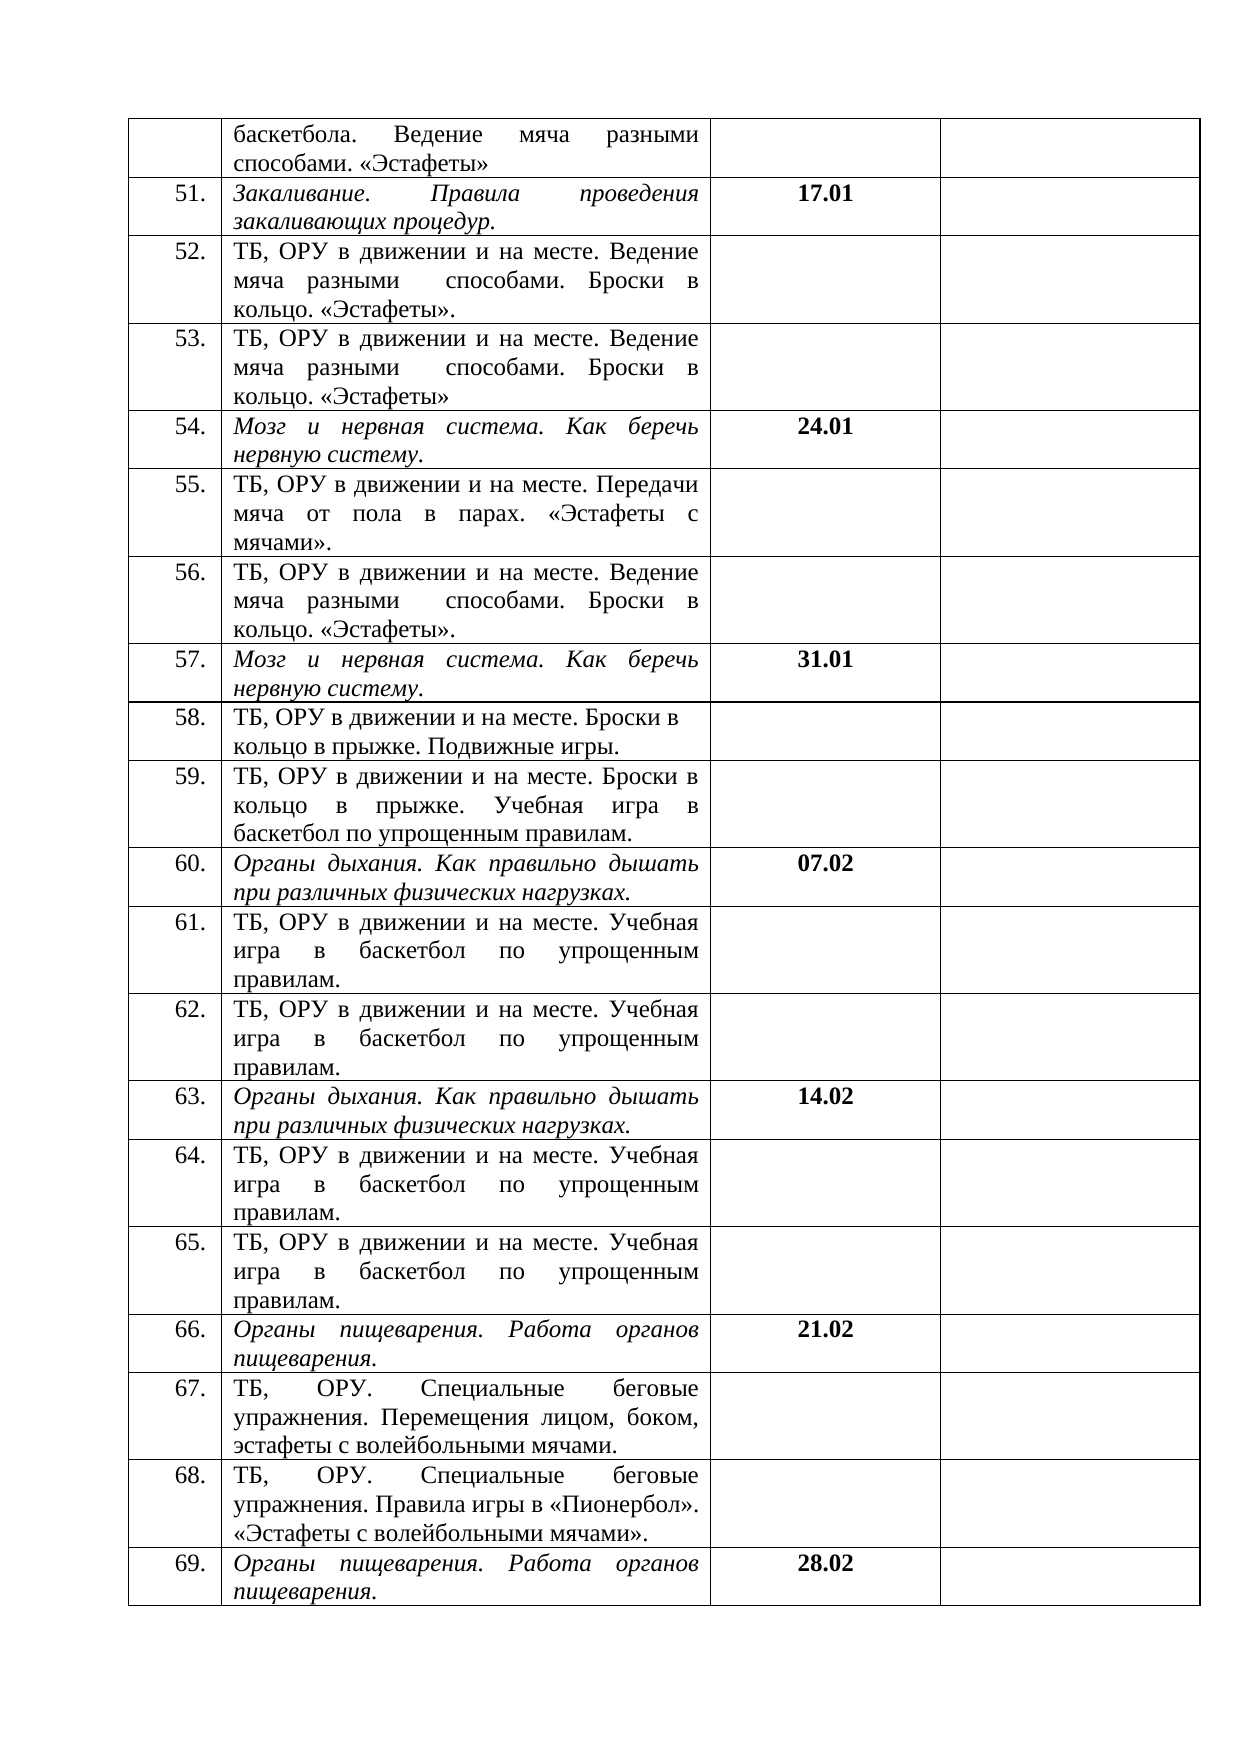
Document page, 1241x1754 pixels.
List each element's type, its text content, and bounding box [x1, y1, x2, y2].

table_cell ТБ, ОРУ. Специальные беговые упражнения. Правила игры в «Пионербол». «Эстафеты с волейбольными мячами». [222, 1460, 710, 1547]
table_cell [711, 557, 940, 643]
table_cell ТБ, ОРУ в движении и на месте. Ведение мяча разными способами. Броски в кольцо. «Эстафеты» [222, 324, 710, 410]
table_cell 17.01 [711, 178, 940, 235]
table_cell [711, 907, 940, 993]
table_cell ТБ, ОРУ в движении и на месте. Учебная игра в баскетбол по упрощенным правилам. [222, 1227, 710, 1313]
table_cell [129, 703, 221, 760]
table_cell [711, 1140, 940, 1226]
table_cell Органы пищеварения. Работа органов пищеварения. [222, 1315, 710, 1372]
table_cell Органы дыхания. Как правильно дышать при различных физических нагрузках. [222, 1081, 710, 1139]
table_cell [941, 848, 1199, 906]
table_cell [941, 1081, 1199, 1139]
table_cell [941, 236, 1199, 322]
table_cell [711, 703, 940, 760]
table_cell ТБ, ОРУ. Специальные беговые упражнения. Перемещения лицом, боком, эстафеты с волейбольными мячами. [222, 1373, 710, 1459]
table_cell [941, 1373, 1199, 1459]
table_cell ТБ, ОРУ в движении и на месте. Ведение мяча разными способами. Броски в кольцо. «Эстафеты». [222, 557, 710, 643]
table_cell [129, 1227, 221, 1313]
table_cell [129, 1460, 221, 1547]
table_cell [711, 236, 940, 322]
table_cell [129, 178, 221, 235]
table_cell [941, 1140, 1199, 1226]
table_cell [941, 907, 1199, 993]
table_cell ТБ, ОРУ в движении и на месте. Учебная игра в баскетбол по упрощенным правилам. [222, 1140, 710, 1226]
table_cell ТБ, ОРУ в движении и на месте. Ведение мяча разными способами. Броски в кольцо. «Эстафеты». [222, 236, 710, 322]
table_cell ТБ, ОРУ в движении и на месте. Учебная игра в баскетбол по упрощенным правилам. [222, 907, 710, 993]
table_cell [129, 994, 221, 1080]
table_cell [711, 469, 940, 556]
table_cell [711, 994, 940, 1080]
table_cell [129, 411, 221, 468]
table_cell [129, 1548, 221, 1605]
table_cell [129, 1373, 221, 1459]
table_cell [129, 848, 221, 906]
table_cell 24.01 [711, 411, 940, 468]
table_cell 28.02 [711, 1548, 940, 1605]
table_cell [129, 1315, 221, 1372]
table_cell [941, 178, 1199, 235]
table_cell [711, 761, 940, 847]
table_cell [941, 557, 1199, 643]
table_cell ТБ, ОРУ в движении и на месте. Учебная игра в баскетбол по упрощенным правилам. [222, 994, 710, 1080]
table_cell 07.02 [711, 848, 940, 906]
table_cell ТБ, ОРУ в движении и на месте. Передачи мяча от пола в парах. «Эстафеты с мячами». [222, 469, 710, 556]
table_cell [941, 469, 1199, 556]
table_cell [941, 703, 1199, 760]
table_cell 21.02 [711, 1315, 940, 1372]
table_cell [941, 1315, 1199, 1372]
table_cell Мозг и нервная система. Как беречь нервную систему. [222, 644, 710, 701]
table_cell [129, 469, 221, 556]
table_cell Мозг и нервная система. Как беречь нервную систему. [222, 411, 710, 468]
table_cell ТБ, ОРУ в движении и на месте. Броски в кольцо в прыжке. Подвижные игры. [222, 703, 710, 760]
table_cell [711, 1373, 940, 1459]
table_cell 31.01 [711, 644, 940, 701]
table_cell [129, 644, 221, 701]
table_cell [711, 324, 940, 410]
table_cell [129, 557, 221, 643]
table_cell [129, 1081, 221, 1139]
table_cell 14.02 [711, 1081, 940, 1139]
table_cell [711, 1227, 940, 1313]
table_cell ТБ, ОРУ в движении и на месте. Броски в кольцо в прыжке. Учебная игра в баскетбол по упрощенным правилам. [222, 761, 710, 847]
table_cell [222, 119, 710, 177]
table_cell [129, 907, 221, 993]
table_cell [941, 1227, 1199, 1313]
table_cell Органы дыхания. Как правильно дышать при различных физических нагрузках. [222, 848, 710, 906]
table_cell [941, 761, 1199, 847]
table_cell [129, 761, 221, 847]
table_cell [941, 324, 1199, 410]
table_cell [941, 1548, 1199, 1605]
table_cell [941, 119, 1199, 177]
table_cell [129, 1140, 221, 1226]
table_cell [711, 1460, 940, 1547]
table_cell [941, 644, 1199, 701]
table_cell [711, 119, 940, 177]
table_cell [129, 236, 221, 322]
table_cell Закаливание. Правила проведения закаливающих процедур. [222, 178, 710, 235]
table_cell [941, 1460, 1199, 1547]
table_cell [129, 119, 221, 177]
table_cell [941, 411, 1199, 468]
table_cell [129, 324, 221, 410]
table_cell Органы пищеварения. Работа органов пищеварения. [222, 1548, 710, 1605]
table_cell [941, 994, 1199, 1080]
